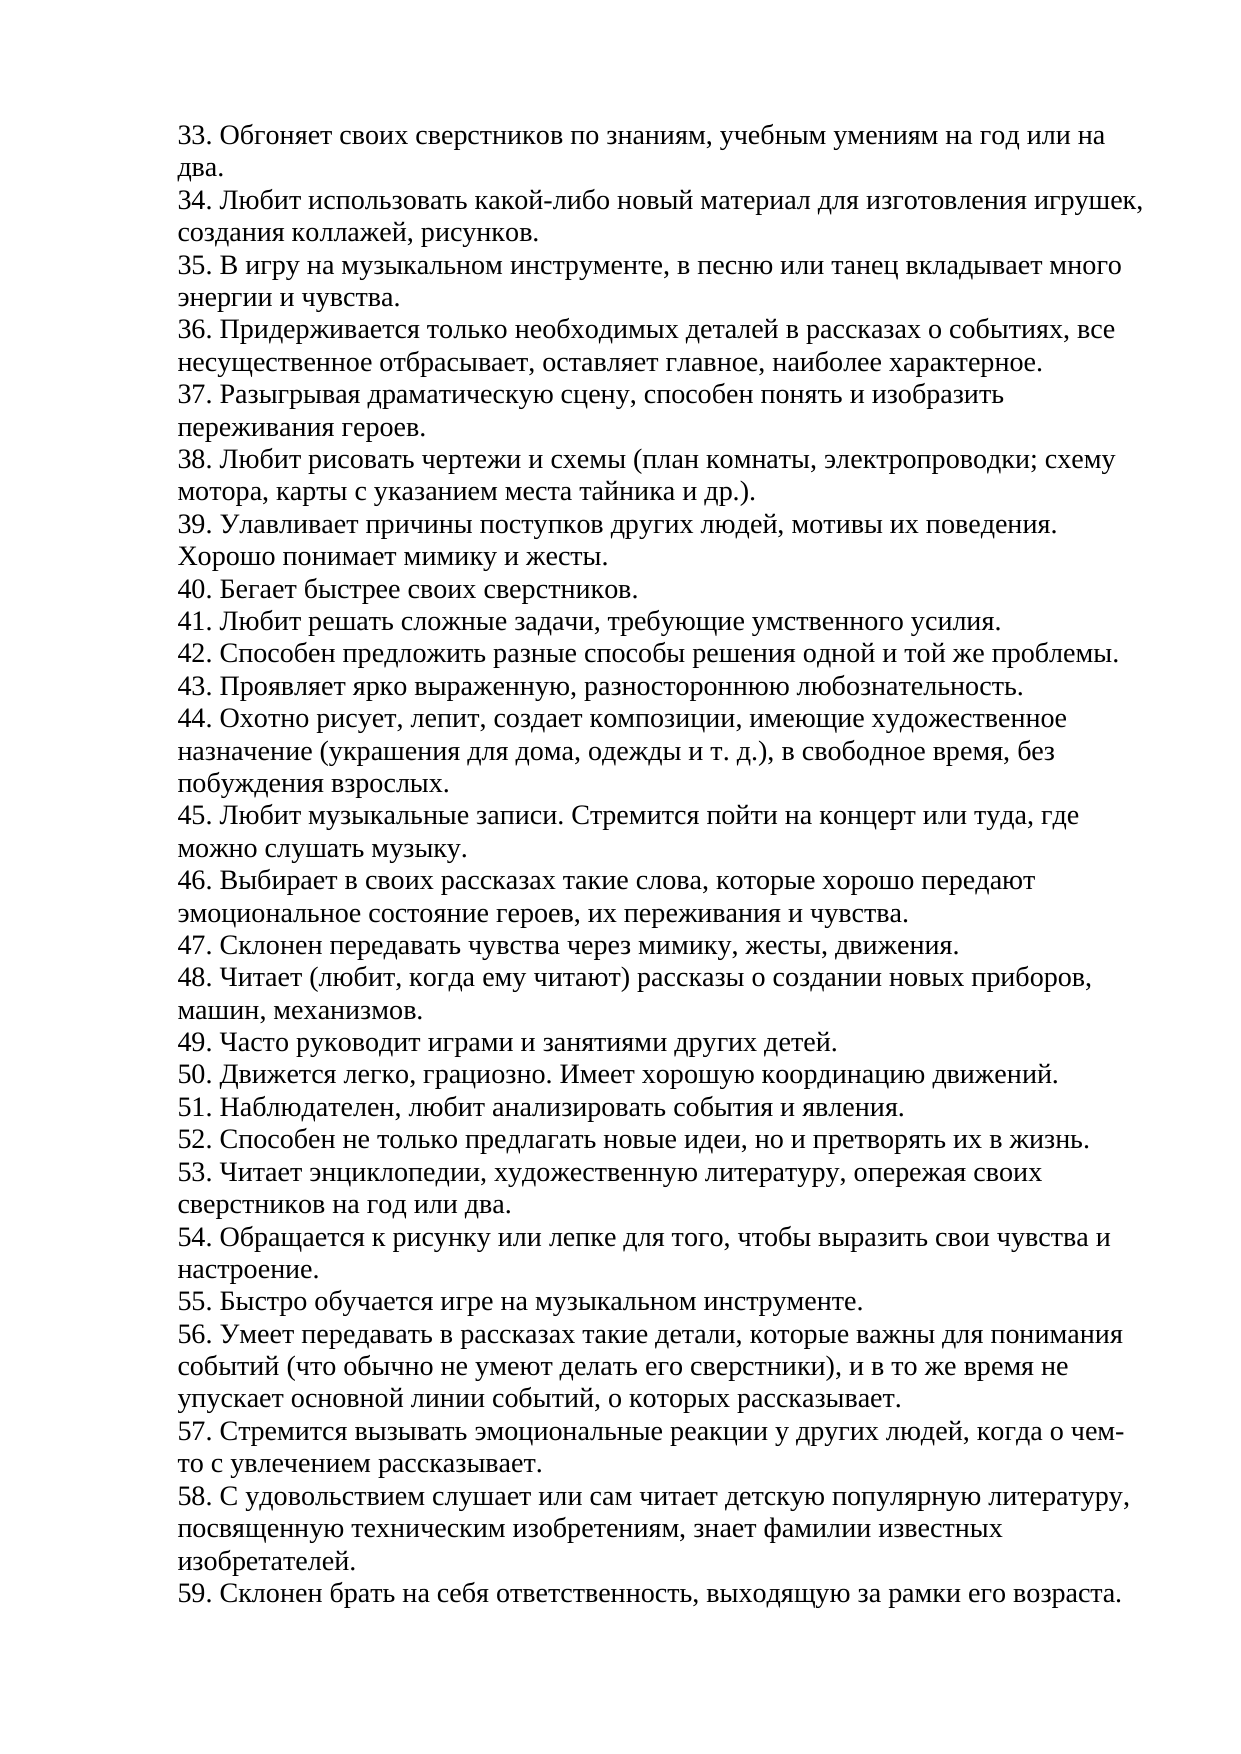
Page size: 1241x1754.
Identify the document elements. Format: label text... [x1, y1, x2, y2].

text 53. Читает энциклопедии, художественную литературу, опережая своих сверстников на год или два. [177, 1155, 1152, 1219]
text 56. Умеет передавать в рассказах такие детали, которые важны для понимания событий (что обычно не умеют делать его сверстники), и в то же время не упускает основной линии событий, о которых рассказывает. [177, 1317, 1152, 1414]
text 57. Стремится вызывать эмоциональные реакции у других людей, когда о чем-то с увлечением рассказывает. [177, 1414, 1152, 1479]
text 54. Обращается к рисунку или лепке для того, чтобы выразить свои чувства и настроение. [177, 1219, 1152, 1284]
text 44. Охотно рисует, лепит, создает композиции, имеющие художественное назначение (украшения для дома, одежды и т. д.), в свободное время, без побуждения взрослых. [177, 701, 1152, 798]
text 49. Часто руководит играми и занятиями других детей. [177, 1025, 1152, 1058]
text 36. Придерживается только необходимых деталей в рассказах о событиях, все несущественное отбрасывает, оставляет главное, наиболее характерное. [177, 312, 1152, 377]
text 50. Движется легко, грациозно. Имеет хорошую координацию движений. [177, 1058, 1152, 1090]
text 37. Разыгрывая драматическую сцену, способен понять и изобразить переживания героев. [177, 377, 1152, 442]
text 46. Выбирает в своих рассказах такие слова, которые хорошо передают эмоциональное состояние героев, их переживания и чувства. [177, 863, 1152, 928]
text 45. Любит музыкальные записи. Стремится пойти на концерт или туда, где можно слушать музыку. [177, 798, 1152, 863]
text 58. С удовольствием слушает или сам читает детскую популярную литературу, посвященную техническим изобретениям, знает фамилии известных изобретателей. [177, 1479, 1152, 1576]
text 33. Обгоняет своих сверстников по знаниям, учебным умениям на год или на два. [177, 118, 1152, 183]
text 48. Читает (любит, когда ему читают) рассказы о создании новых приборов, машин, механизмов. [177, 960, 1152, 1025]
text 34. Любит использовать какой-либо новый материал для изготовления игрушек, создания коллажей, рисунков. [177, 183, 1152, 248]
text 51. Наблюдателен, любит анализировать события и явления. [177, 1090, 1152, 1122]
text 52. Способен не только предлагать новые идеи, но и претворять их в жизнь. [177, 1122, 1152, 1155]
text 59. Склонен брать на себя ответственность, выходящую за рамки его возраста. [177, 1576, 1152, 1608]
text 41. Любит решать сложные задачи, требующие умственного усилия. [177, 604, 1152, 636]
text 40. Бегает быстрее своих сверстников. [177, 572, 1152, 604]
text 38. Любит рисовать чертежи и схемы (план комнаты, электропроводки; схему мотора, карты с указанием места тайника и др.). [177, 442, 1152, 507]
text 35. В игру на музыкальном инструменте, в песню или танец вкладывает много энергии и чувства. [177, 248, 1152, 312]
text 39. Улавливает причины поступков других людей, мотивы их поведения. Хорошо понимает мимику и жесты. [177, 507, 1152, 572]
text 43. Проявляет ярко выраженную, разностороннюю любознательность. [177, 669, 1152, 701]
text 42. Способен предложить разные способы решения одной и той же проблемы. [177, 636, 1152, 669]
text 55. Быстро обучается игре на музыкальном инструменте. [177, 1284, 1152, 1317]
text 47. Склонен передавать чувства через мимику, жесты, движения. [177, 928, 1152, 960]
